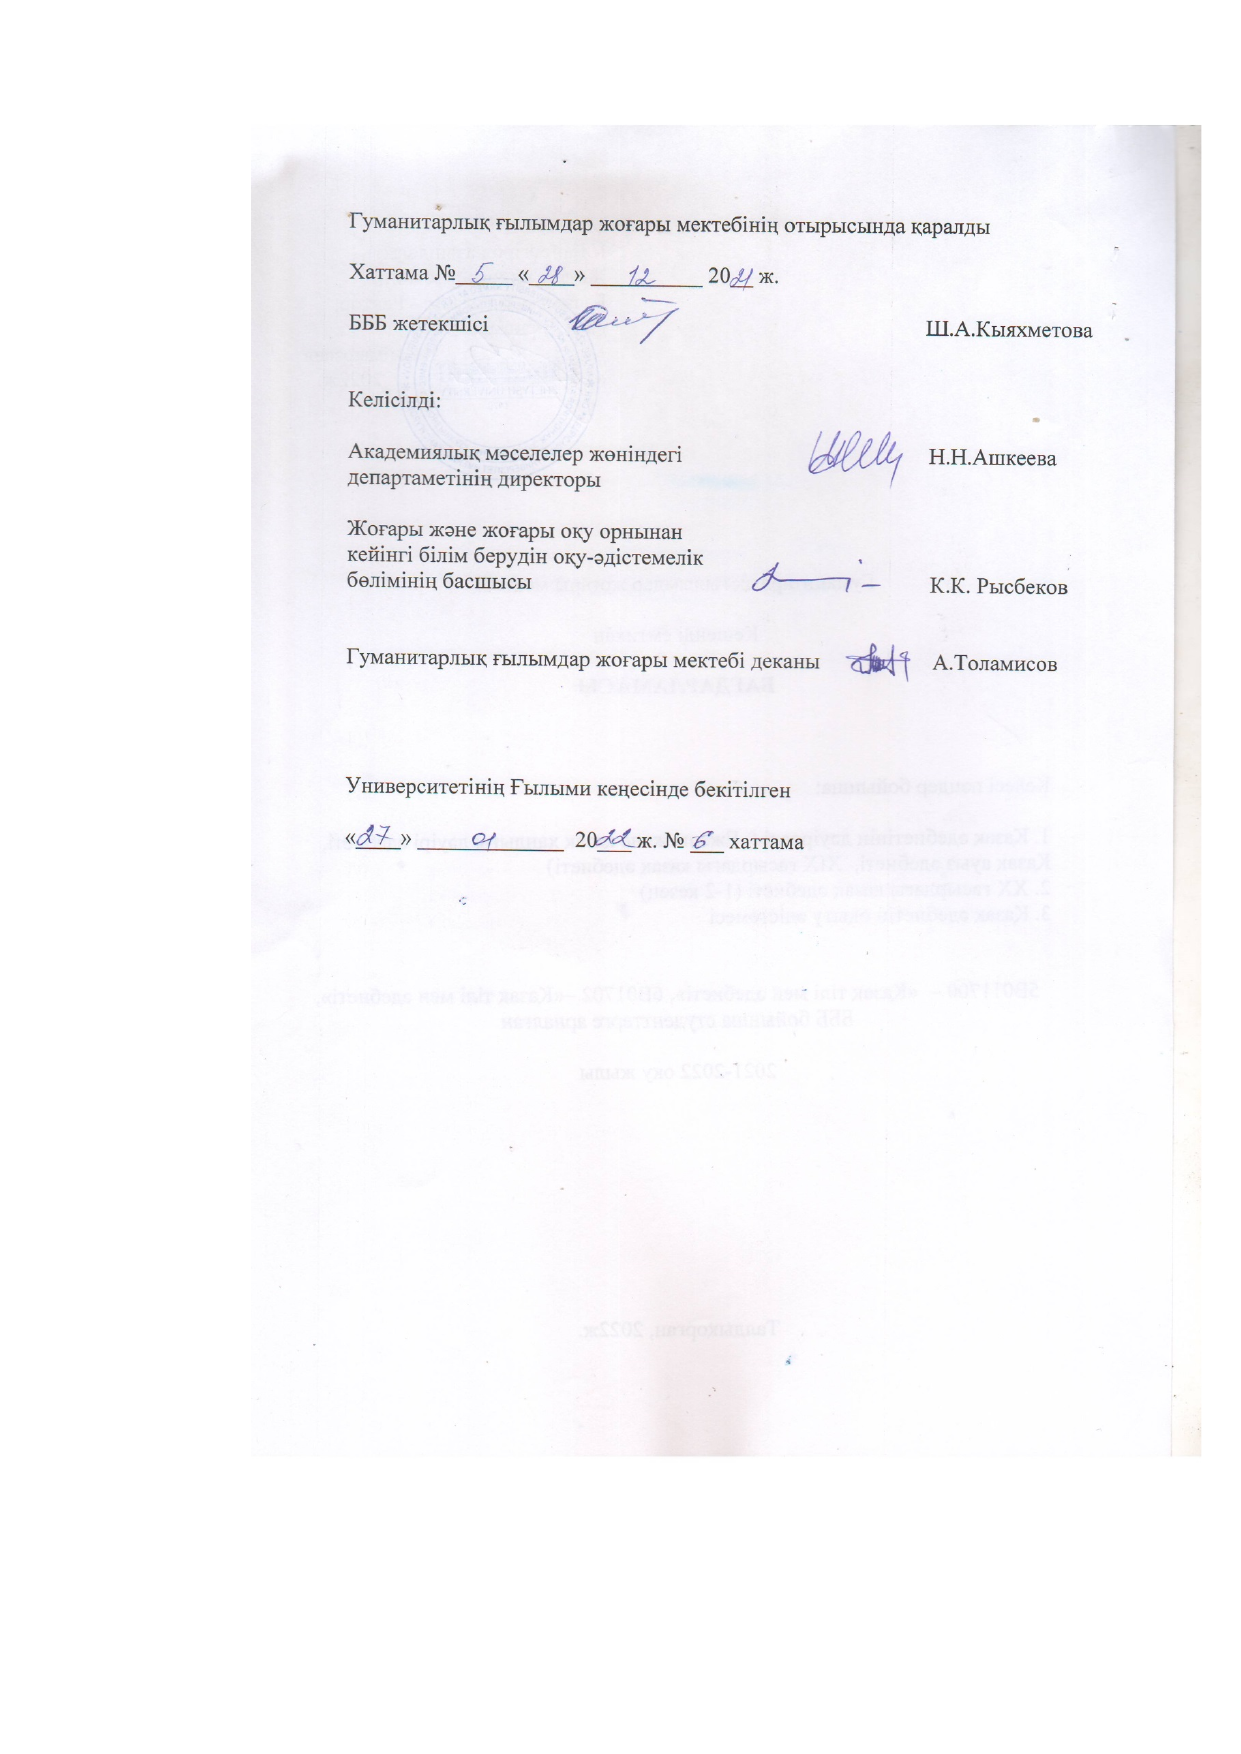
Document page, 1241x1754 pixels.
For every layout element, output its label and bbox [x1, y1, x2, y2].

picture [251, 118, 1202, 1463]
